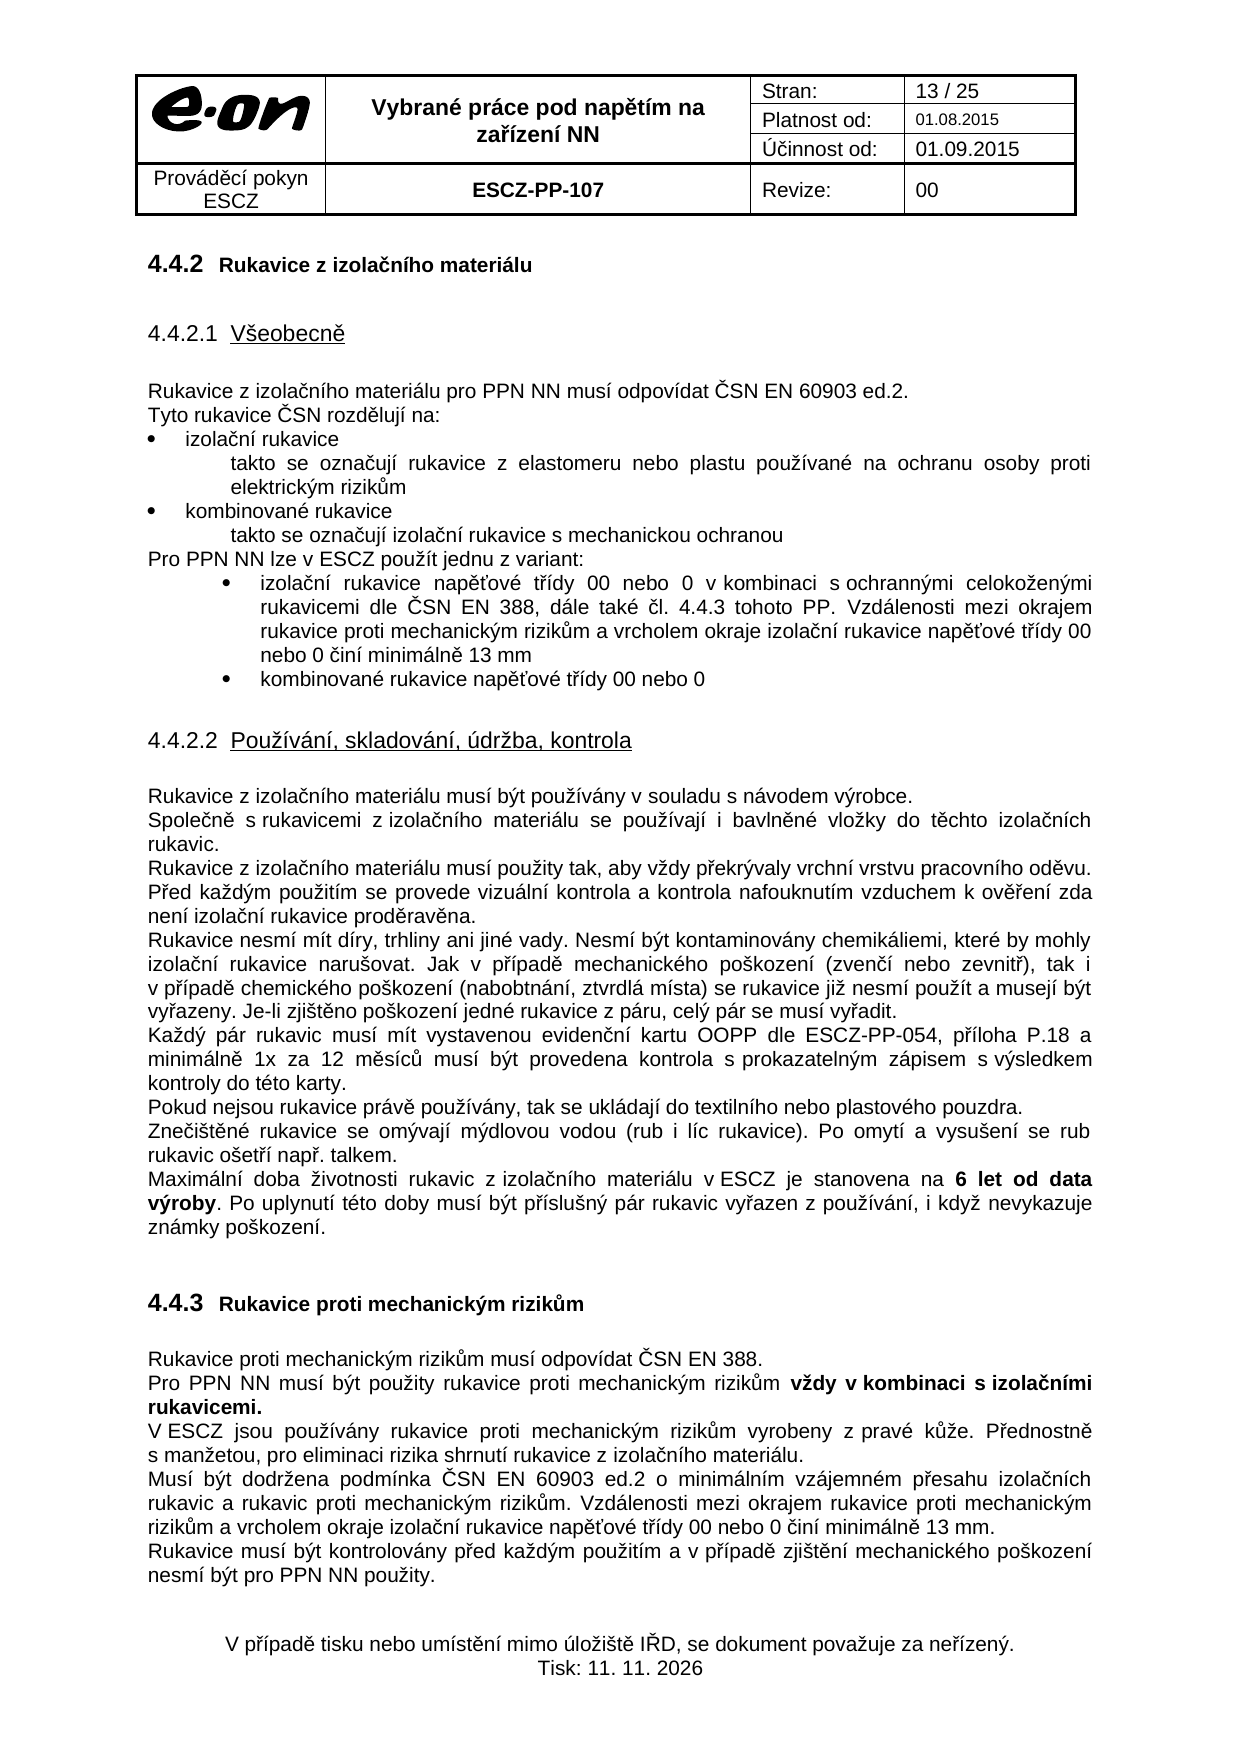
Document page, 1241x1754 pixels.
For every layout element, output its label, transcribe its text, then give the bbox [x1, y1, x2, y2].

text Rukavice z izolačního materiálu musí použity tak, aby vždy překrývaly vrchní vrstvu pracovního oděvu. [148, 856, 1092, 879]
text Pro PPN NN musí být použity rukavice proti mechanickým rizikům vždy v kombinaci s izolačními rukavicemi. [148, 1371, 1092, 1419]
text Rukavice proti mechanickým rizikům musí odpovídat ČSN EN 388. [148, 1347, 1092, 1371]
list izolační rukavice napěťové třídy 00 nebo 0 v kombinaci s ochrannými celokoženými rukavicemi dle ČSN EN 388, dále také čl. 4.4.3 tohoto PP. Vzdálenosti mezi okrajem rukavice proti mechanickým rizikům a vrcholem okraje izolační rukavice napěťové třídy 00 nebo 0 činí minimálně 13 mm [223, 571, 1092, 667]
text Rukavice z izolačního materiálu musí být používány v souladu s návodem výrobce. [148, 784, 1092, 808]
text takto se označují izolační rukavice s mechanickou ochranou [230, 523, 1092, 547]
list Rukavice proti mechanickým rizikům [148, 1288, 1092, 1317]
text Rukavice musí být kontrolovány před každým použitím a v případě zjištění mechanického poškození nesmí být pro PPN NN použity. [148, 1538, 1092, 1586]
list kombinované rukavice [148, 499, 1092, 523]
subtitle Používání, skladování, údržba, kontrola [148, 727, 1092, 753]
text Maximální doba životnosti rukavic z izolačního materiálu v ESCZ je stanovena na 6 let od data výroby. Po uplynutí této doby musí být příslušný pár rukavic vyřazen z používání, i když nevykazuje známky poškození. [148, 1167, 1092, 1239]
text Musí být dodržena podmínka ČSN EN 60903 ed.2 o minimálním vzájemném přesahu izolačních rukavic a rukavic proti mechanickým rizikům. Vzdálenosti mezi okrajem rukavice proti mechanickým rizikům a vrcholem okraje izolační rukavice napěťové třídy 00 nebo 0 činí minimálně 13 mm. [148, 1467, 1092, 1538]
text Rukavice z izolačního materiálu pro PPN NN musí odpovídat ČSN EN 60903 ed.2. [148, 379, 1092, 403]
text V ESCZ jsou používány rukavice proti mechanickým rizikům vyrobeny z pravé kůže. Přednostně s manžetou, pro eliminaci rizika shrnutí rukavice z izolačního materiálu. [148, 1419, 1092, 1467]
list Rukavice z izolačního materiálu [148, 249, 1092, 277]
text Před každým použitím se provede vizuální kontrola a kontrola nafouknutím vzduchem k ověření zda není izolační rukavice proděravěna. [148, 879, 1092, 927]
text Pokud nejsou rukavice právě používány, tak se ukládají do textilního nebo plastového pouzdra. [148, 1095, 1092, 1119]
text Tyto rukavice ČSN rozdělují na: [148, 403, 1092, 427]
text Pro PPN NN lze v ESCZ použít jednu z variant: [148, 547, 1092, 571]
text Znečištěné rukavice se omývají mýdlovou vodou (rub i líc rukavice). Po omytí a vysušení se rub rukavic ošetří např. talkem. [148, 1119, 1092, 1167]
list kombinované rukavice napěťové třídy 00 nebo 0 [223, 667, 1092, 691]
text Každý pár rukavic musí mít vystavenou evidenční kartu OOPP dle ESCZ-PP-054, příloha P.18 a minimálně 1x za 12 měsíců musí být provedena kontrola s prokazatelným zápisem s výsledkem kontroly do této karty. [148, 1023, 1092, 1095]
text Rukavice nesmí mít díry, trhliny ani jiné vady. Nesmí být kontaminovány chemikáliemi, které by mohly izolační rukavice narušovat. Jak v případě mechanického poškození (zvenčí nebo zevnitř), tak i v případě chemického poškození (nabobtnání, ztvrdlá místa) se rukavice již nesmí použít a musejí být vyřazeny. Je-li zjištěno poškození jedné rukavice z páru, celý pár se musí vyřadit. [148, 927, 1092, 1023]
text takto se označují rukavice z elastomeru nebo plastu používané na ochranu osoby proti elektrickým rizikům [230, 451, 1092, 499]
subtitle Všeobecně [148, 320, 1092, 347]
list izolační rukavice [148, 427, 1092, 451]
text Společně s rukavicemi z izolačního materiálu se používají i bavlněné vložky do těchto izolačních rukavic. [148, 808, 1092, 856]
